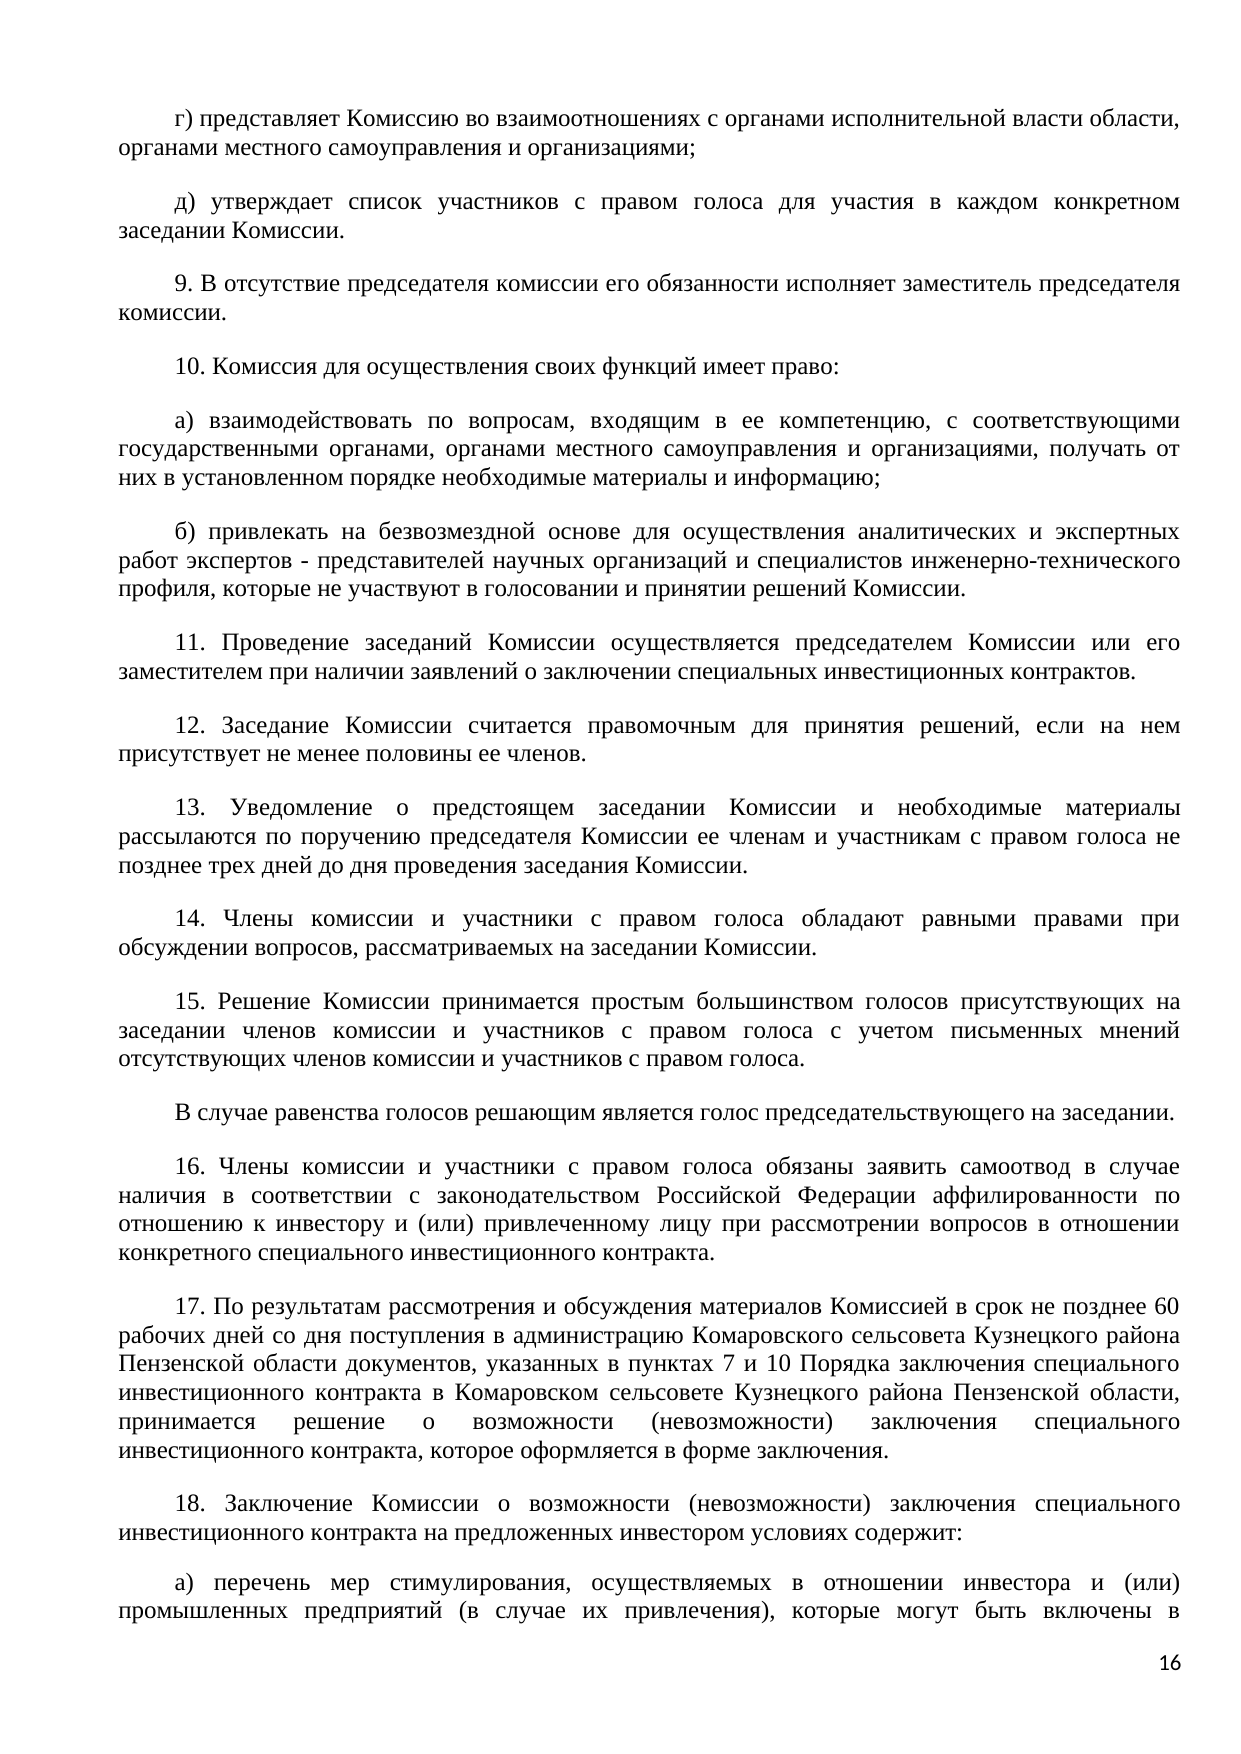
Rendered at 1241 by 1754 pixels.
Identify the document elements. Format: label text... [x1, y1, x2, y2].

text 13. Уведомление о предстоящем заседании Комиссии и необходимые материалы рассылаются по поручению председателя Комиссии ее членам и участникам с правом голоса не позднее трех дней до дня проведения заседания Комиссии. [118, 792, 1181, 878]
text 14. Члены комиссии и участники с правом голоса обладают равными правами при обсуждении вопросов, рассматриваемых на заседании Комиссии. [118, 903, 1181, 961]
text 18. Заключение Комиссии о возможности (невозможности) заключения специального инвестиционного контракта на предложенных инвестором условиях содержит: [118, 1488, 1181, 1546]
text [118, 1567, 1181, 1624]
text г) представляет Комиссию во взаимоотношениях с органами исполнительной власти области, органами местного самоуправления и организациями; [118, 103, 1181, 161]
text В случае равенства голосов решающим является голос председательствующего на заседании. [118, 1097, 1181, 1126]
text 16. Члены комиссии и участники с правом голоса обязаны заявить самоотвод в случае наличия в соответствии с законодательством Российской Федерации аффилированности по отношению к инвестору и (или) привлеченному лицу при рассмотрении вопросов в отношении конкретного специального инвестиционного контракта. [118, 1151, 1181, 1266]
text 12. Заседание Комиссии считается правомочным для принятия решений, если на нем присутствует не менее половины ее членов. [118, 710, 1181, 767]
text д) утверждает список участников с правом голоса для участия в каждом конкретном заседании Комиссии. [118, 186, 1181, 243]
text а) взаимодействовать по вопросам, входящим в ее компетенцию, с соответствующими государственными органами, органами местного самоуправления и организациями, получать от них в установленном порядке необходимые материалы и информацию; [118, 405, 1181, 491]
text 9. В отсутствие председателя комиссии его обязанности исполняет заместитель председателя комиссии. [118, 268, 1181, 326]
text 17. По результатам рассмотрения и обсуждения материалов Комиссией в срок не позднее 60 рабочих дней со дня поступления в администрацию Комаровского сельсовета Кузнецкого района Пензенской области документов, указанных в пунктах 7 и 10 Порядка заключения специального инвестиционного контракта в Комаровском сельсовете Кузнецкого района Пензенской области, принимается решение о возможности (невозможности) заключения специального инвестиционного контракта, которое оформляется в форме заключения. [118, 1291, 1181, 1463]
text 15. Решение Комиссии принимается простым большинством голосов присутствующих на заседании членов комиссии и участников с правом голоса с учетом письменных мнений отсутствующих членов комиссии и участников с правом голоса. [118, 986, 1181, 1072]
text 11. Проведение заседаний Комиссии осуществляется председателем Комиссии или его заместителем при наличии заявлений о заключении специальных инвестиционных контрактов. [118, 627, 1181, 685]
text б) привлекать на безвозмездной основе для осуществления аналитических и экспертных работ экспертов - представителей научных организаций и специалистов инженерно-технического профиля, которые не участвуют в голосовании и принятии решений Комиссии. [118, 516, 1181, 602]
text 10. Комиссия для осуществления своих функций имеет право: [118, 351, 1181, 380]
